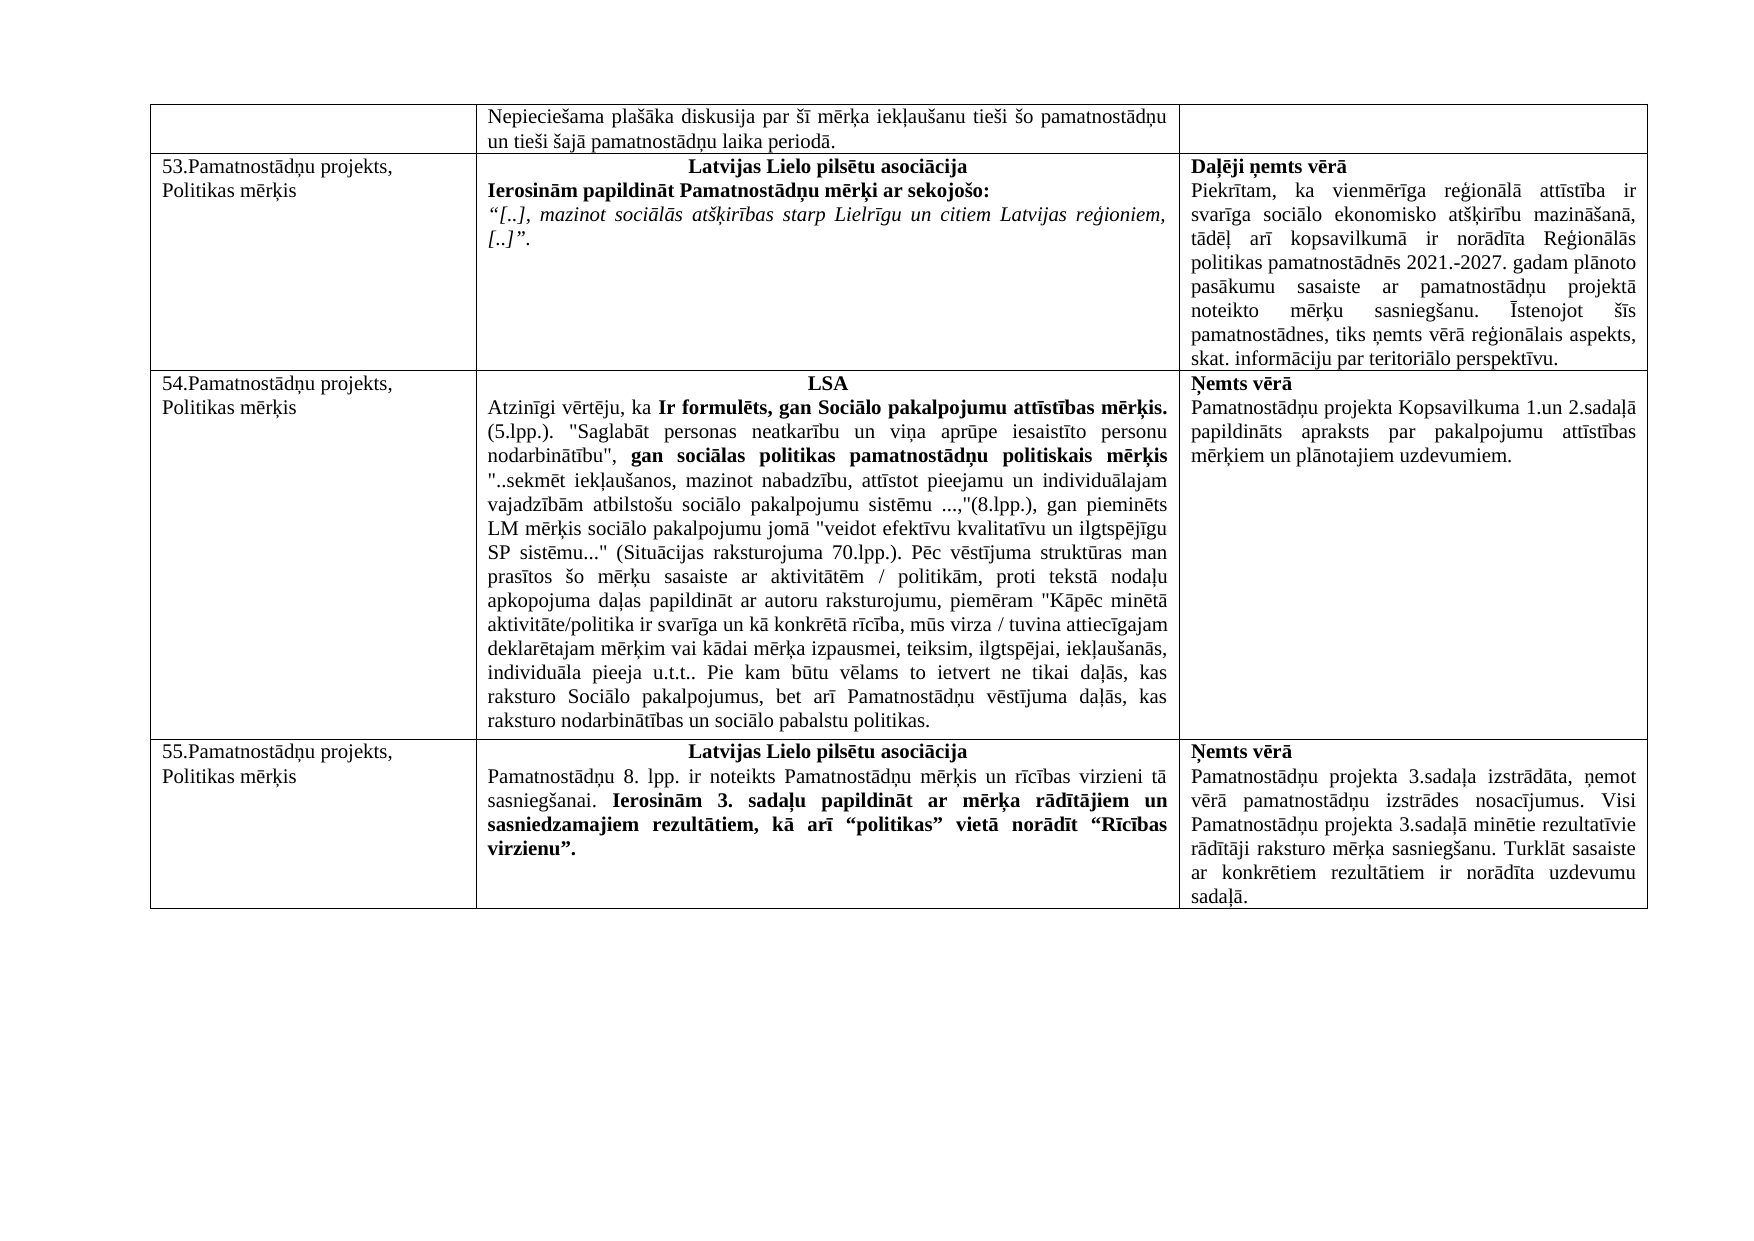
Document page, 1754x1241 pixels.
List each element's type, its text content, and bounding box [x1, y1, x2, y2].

table_cell 53.Pamatnostādņu projekts, Politikas mērķis [151, 154, 476, 370]
table_cell Ņemts vērā Pamatnostādņu projekta Kopsavilkuma 1.un 2.sadaļā papildināts apraksts par pakalpojumu attīstības mērķiem un plānotajiem uzdevumiem. [1180, 371, 1647, 738]
table_cell 54.Pamatnostādņu projekts, Politikas mērķis [151, 371, 476, 738]
table_cell Latvijas Lielo pilsētu asociācija Ierosinām papildināt Pamatnostādņu mērķi ar sekojošo: “[..], mazinot sociālās atšķirības starp Lielrīgu un citiem Latvijas reģioniem, [..]”. [477, 154, 1179, 370]
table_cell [477, 105, 1179, 153]
table_cell Ņemts vērā Pamatnostādņu projekta 3.sadaļa izstrādāta, ņemot vērā pamatnostādņu izstrādes nosacījumus. Visi Pamatnostādņu projekta 3.sadaļā minētie rezultatīvie rādītāji raksturo mērķa sasniegšanu. Turklāt sasaiste ar konkrētiem rezultātiem ir norādīta uzdevumu sadaļā. [1180, 740, 1647, 908]
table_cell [151, 105, 476, 153]
table_cell LSA Atzinīgi vērtēju, ka Ir formulēts, gan Sociālo pakalpojumu attīstības mērķis. (5.lpp.). "Saglabāt personas neatkarību un viņa aprūpe iesaistīto personu nodarbinātību", gan sociālas politikas pamatnostādņu politiskais mērķis "..sekmēt iekļaušanos, mazinot nabadzību, attīstot pieejamu un individuālajam vajadzībām atbilstošu sociālo pakalpojumu sistēmu ...,"(8.lpp.), gan pieminēts LM mērķis sociālo pakalpojumu jomā "veidot efektīvu kvalitatīvu un ilgtspējīgu SP sistēmu..." (Situācijas raksturojuma 70.lpp.). Pēc vēstījuma struktūras man prasītos šo mērķu sasaiste ar aktivitātēm / politikām, proti tekstā nodaļu apkopojuma daļas papildināt ar autoru raksturojumu, piemēram "Kāpēc minētā aktivitāte/politika ir svarīga un kā konkrētā rīcība, mūs virza / tuvina attiecīgajam deklarētajam mērķim vai kādai mērķa izpausmei, teiksim, ilgtspējai, iekļaušanās, individuāla pieeja u.t.t.. Pie kam būtu vēlams to ietvert ne tikai daļās, kas raksturo Sociālo pakalpojumus, bet arī Pamatnostādņu vēstījuma daļās, kas raksturo nodarbinātības un sociālo pabalstu politikas. [477, 371, 1179, 738]
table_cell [1180, 105, 1647, 153]
table_cell 55.Pamatnostādņu projekts, Politikas mērķis [151, 740, 476, 908]
table_cell Daļēji ņemts vērā Piekrītam, ka vienmērīga reģionālā attīstība ir svarīga sociālo ekonomisko atšķirību mazināšanā, tādēļ arī kopsavilkumā ir norādīta Reģionālās politikas pamatnostādnēs 2021.-2027. gadam plānoto pasākumu sasaiste ar pamatnostādņu projektā noteikto mērķu sasniegšanu. Īstenojot šīs pamatnostādnes, tiks ņemts vērā reģionālais aspekts, skat. informāciju par teritoriālo perspektīvu. [1180, 154, 1647, 370]
table_cell Latvijas Lielo pilsētu asociācija Pamatnostādņu 8. lpp. ir noteikts Pamatnostādņu mērķis un rīcības virzieni tā sasniegšanai. Ierosinām 3. sadaļu papildināt ar mērķa rādītājiem un sasniedzamajiem rezultātiem, kā arī “politikas” vietā norādīt “Rīcības virzienu”. [477, 740, 1179, 908]
